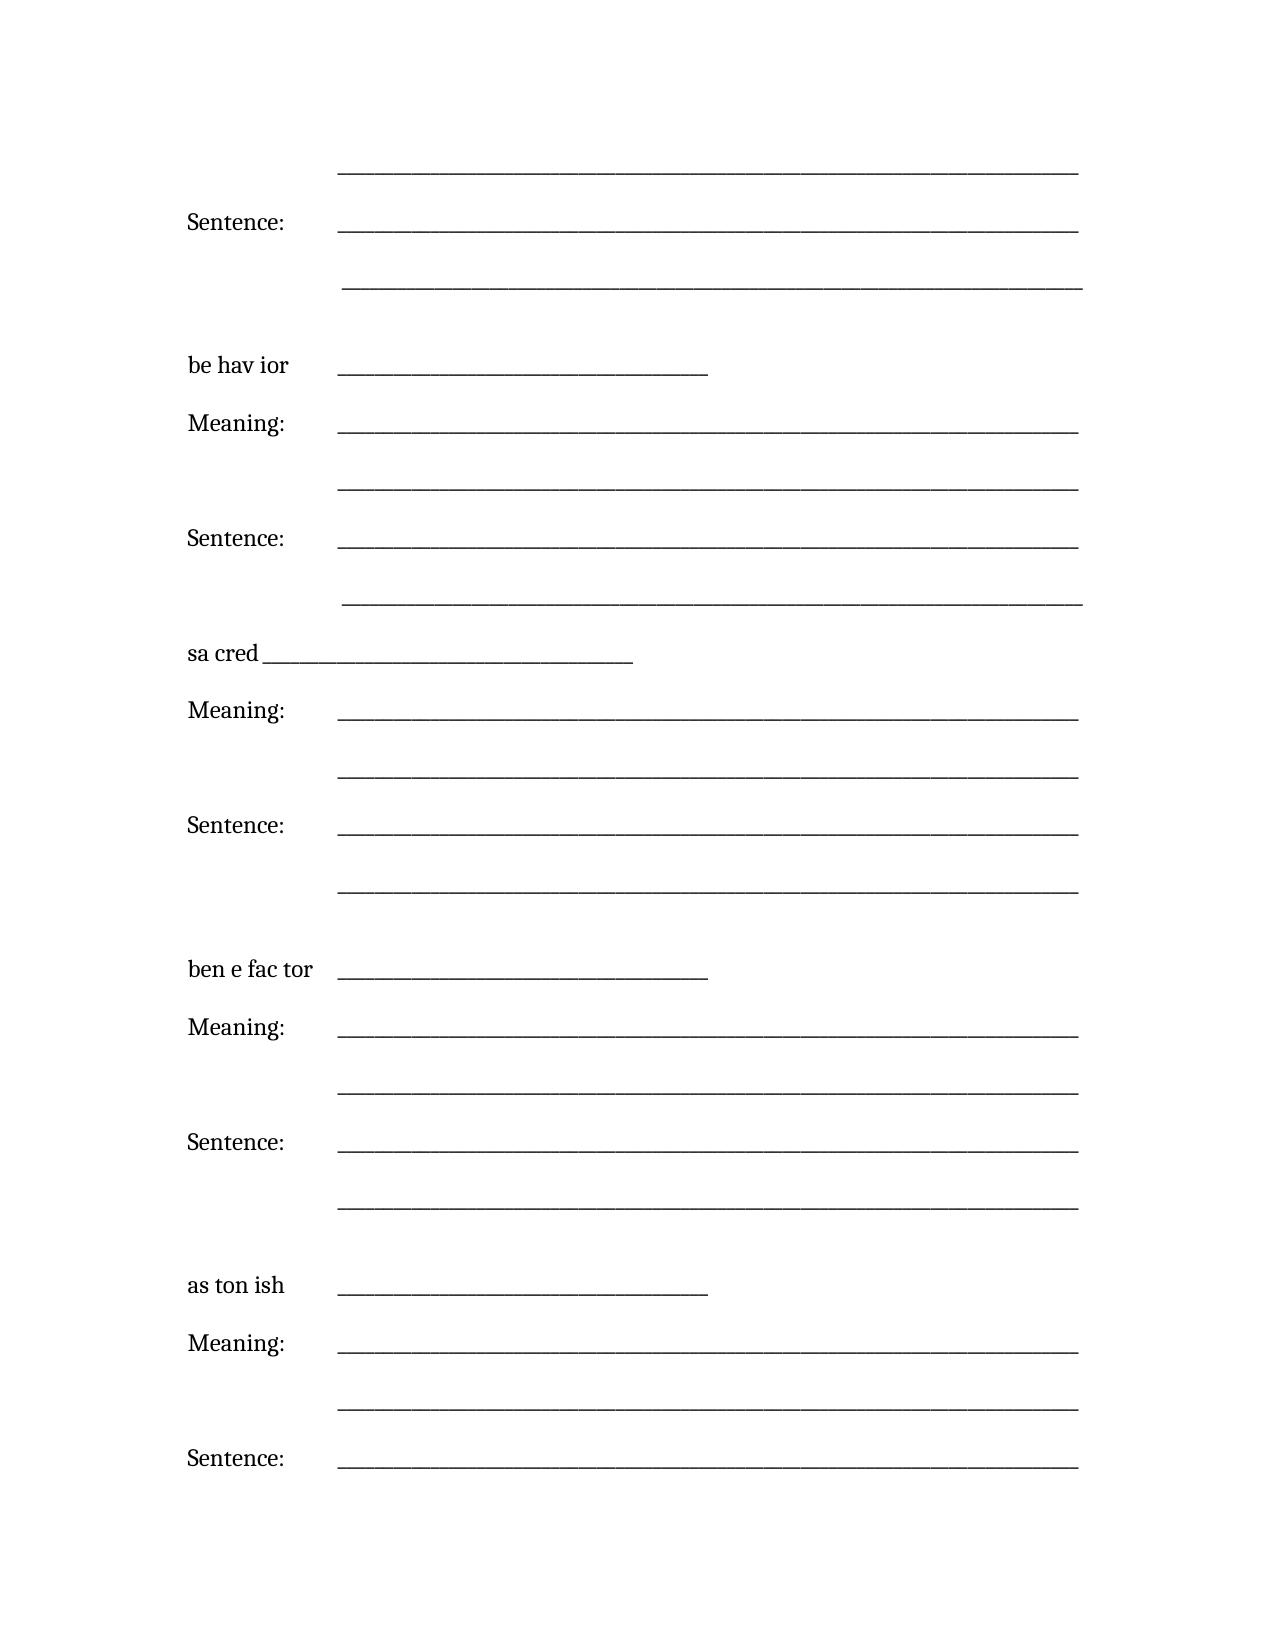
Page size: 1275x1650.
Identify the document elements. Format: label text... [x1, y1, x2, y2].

text ________________________________________________________________________________ [187, 150, 1087, 179]
text as ton ish ________________________________________ [187, 1271, 1087, 1300]
text Sentence: ________________________________________________________________________________ [187, 1127, 1087, 1156]
text Sentence: ________________________________________________________________________________ [187, 811, 1087, 840]
text Meaning: ________________________________________________________________________________ [187, 1012, 1087, 1041]
text ________________________________________________________________________________ [187, 1070, 1087, 1099]
text Meaning: ________________________________________________________________________________ [187, 409, 1087, 437]
text Sentence: ________________________________________________________________________________ [187, 1444, 1087, 1472]
text ________________________________________________________________________________ [187, 869, 1087, 897]
text ________________________________________________________________________________ [187, 265, 1087, 294]
text Meaning: ________________________________________________________________________________ [187, 696, 1087, 725]
text Sentence: ________________________________________________________________________________ [187, 207, 1087, 236]
text sa cred ________________________________________ [187, 639, 1087, 667]
text ________________________________________________________________________________ [187, 581, 1087, 610]
text be hav ior ________________________________________ [187, 351, 1087, 380]
text ________________________________________________________________________________ [187, 754, 1087, 782]
text ________________________________________________________________________________ [187, 466, 1087, 495]
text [187, 1386, 1087, 1415]
text ben e fac tor ________________________________________ [187, 955, 1087, 984]
text Meaning: ________________________________________________________________________________ [187, 1329, 1087, 1357]
text ________________________________________________________________________________ [187, 1185, 1087, 1214]
text Sentence: ________________________________________________________________________________ [187, 524, 1087, 552]
